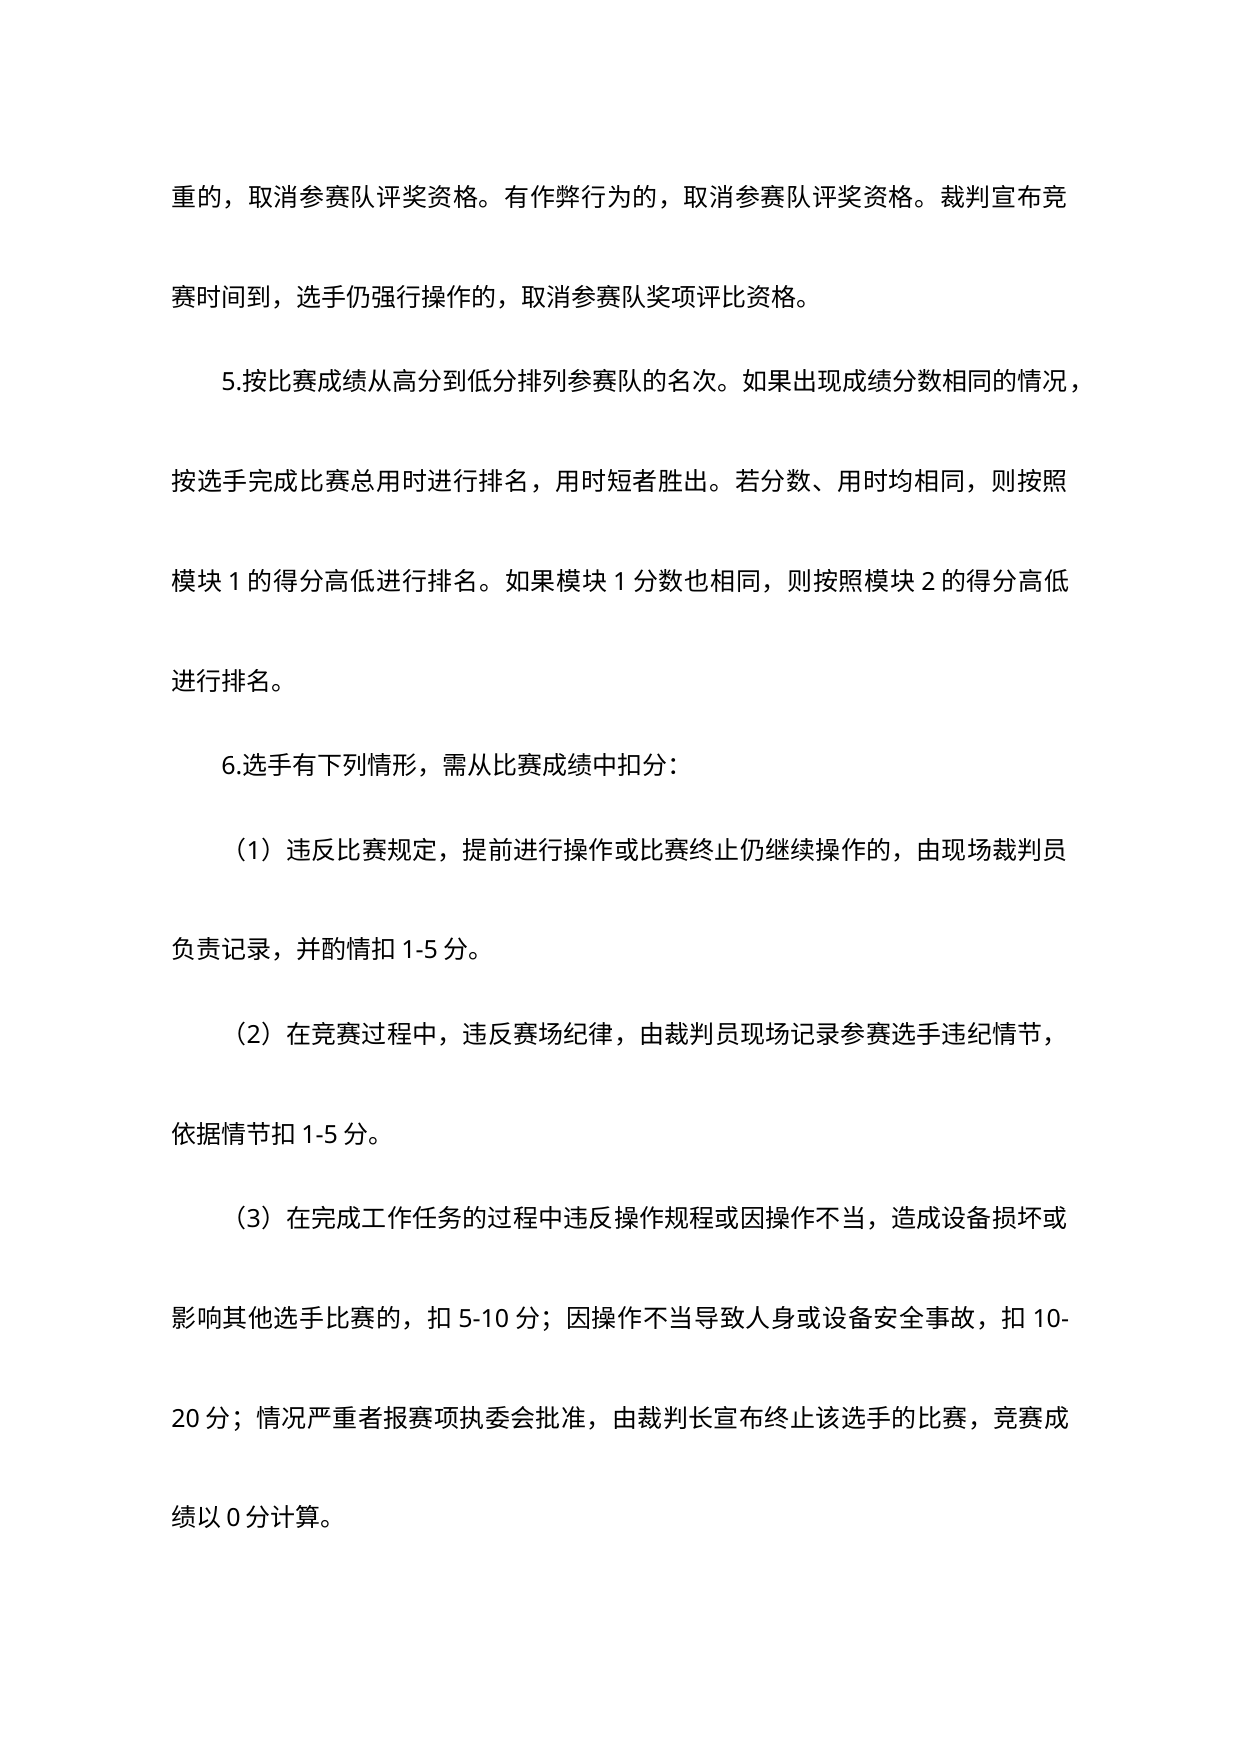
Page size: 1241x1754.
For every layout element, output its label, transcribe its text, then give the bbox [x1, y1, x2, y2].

text （1）违反比赛规定，提前进行操作或比赛终止仍继续操作的，由现场裁判员负责记录，并酌情扣1-5分。 [171, 815, 1069, 981]
text （3）在完成工作任务的过程中违反操作规程或因操作不当，造成设备损坏或影响其他选手比赛的，扣5-10分；因操作不当导致人身或设备安全事故，扣10-20分；情况严重者报赛项执委会批准，由裁判长宣布终止该选手的比赛，竞赛成绩以0分计算。 [171, 1183, 1069, 1549]
text （2）在竞赛过程中，违反赛场纪律，由裁判员现场记录参赛选手违纪情节，依据情节扣1-5分。 [171, 999, 1069, 1165]
text 6.选手有下列情形，需从比赛成绩中扣分： [171, 730, 1069, 797]
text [171, 162, 1069, 329]
text 5.按比赛成绩从高分到低分排列参赛队的名次。如果出现成绩分数相同的情况，按选手完成比赛总用时进行排名，用时短者胜出。若分数、用时均相同，则按照模块1的得分高低进行排名。如果模块1分数也相同，则按照模块2的得分高低进行排名。 [171, 347, 1069, 712]
